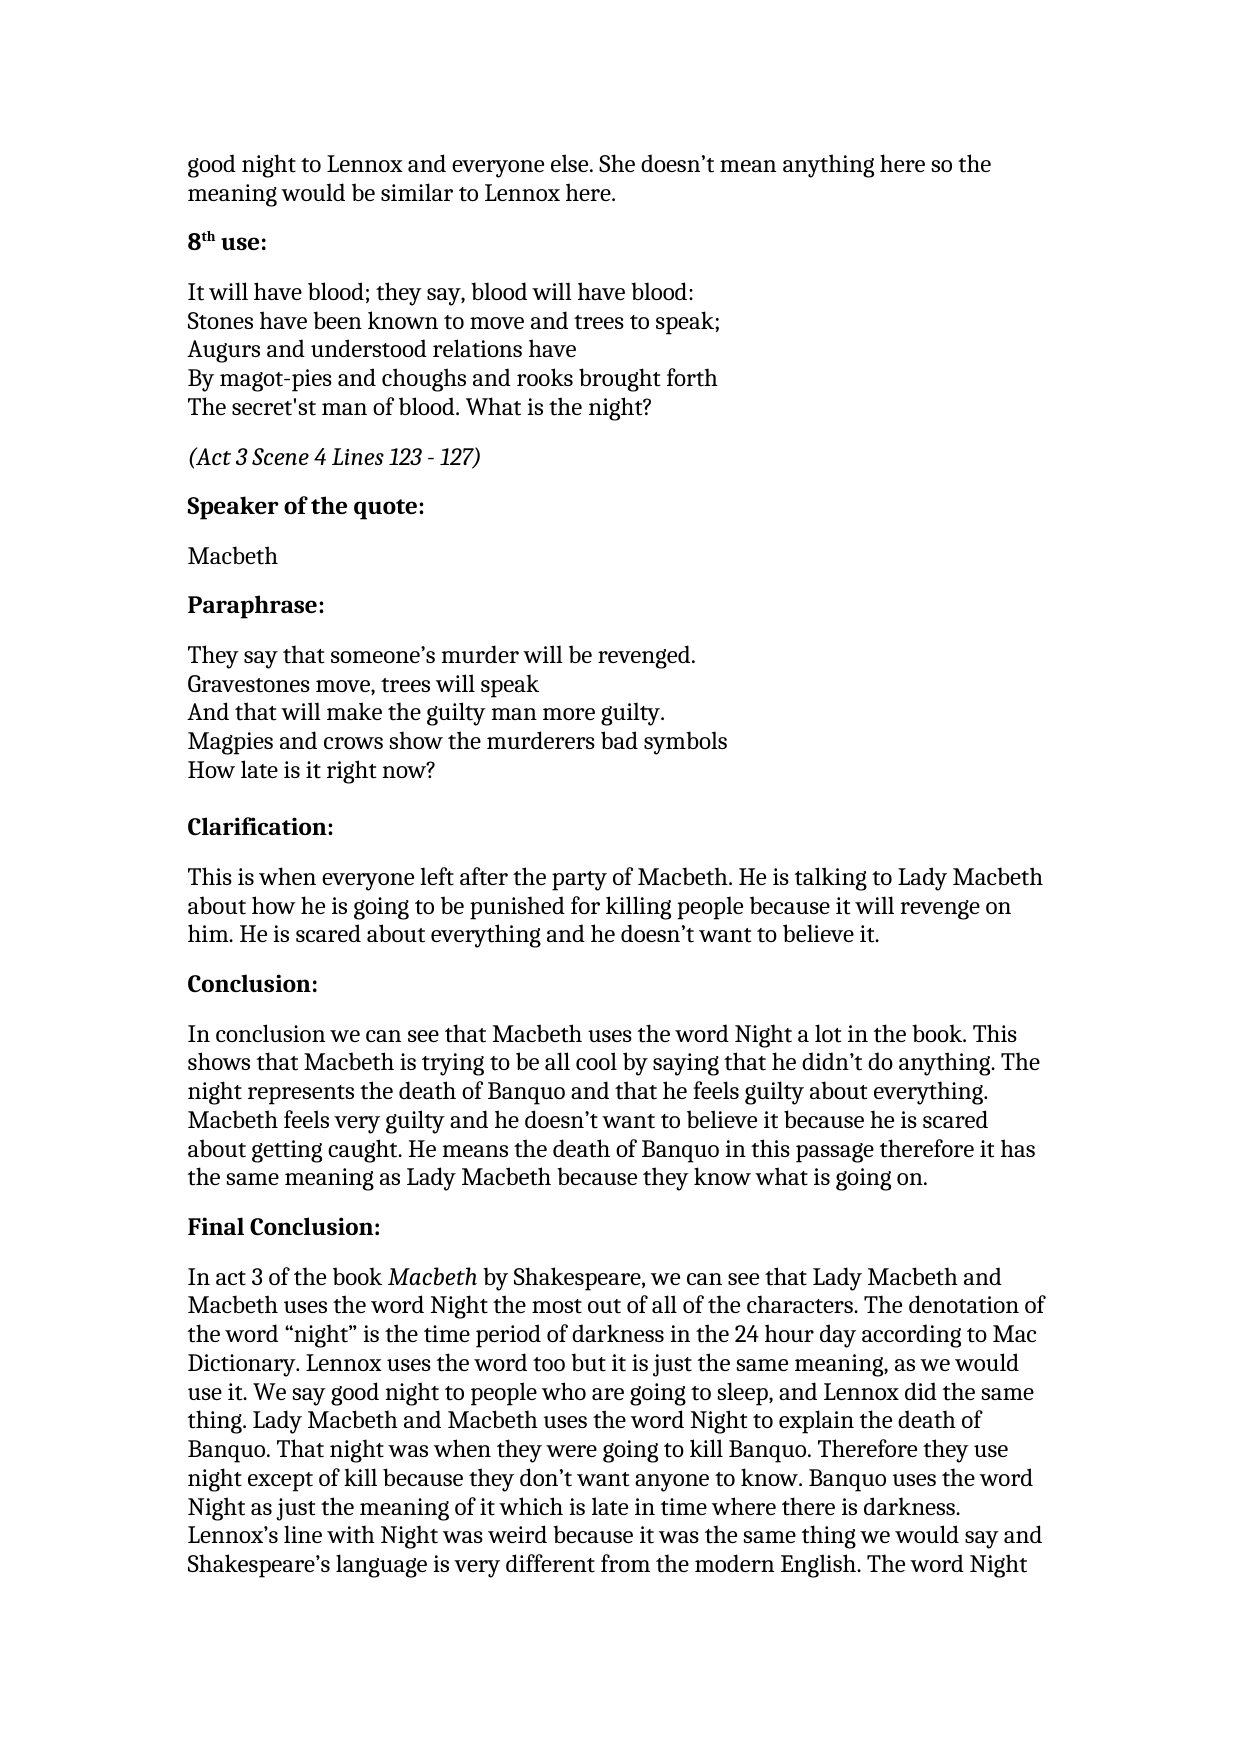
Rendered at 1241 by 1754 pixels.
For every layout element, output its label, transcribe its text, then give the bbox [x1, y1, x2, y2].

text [187, 150, 1053, 207]
text In conclusion we can see that Macbeth uses the word Night a lot in the book. This shows that Macbeth is trying to be all cool by saying that he didn’t do anything. The night represents the death of Banquo and that he feels guilty about everything. Macbeth feels very guilty and he doesn’t want to believe it because he is scared about getting caught. He means the death of Banquo in this passage therefore it has the same meaning as Lady Macbeth because they know what is going on. [187, 1019, 1053, 1192]
text Magpies and crows show the murderers bad symbols [187, 727, 1053, 756]
text (Act 3 Scene 4 Lines 123 - 127) [187, 442, 1053, 471]
text Macbeth [187, 542, 1053, 570]
text Speaker of the quote: [187, 492, 1053, 521]
text Gravestones move, trees will speak [187, 669, 1053, 698]
text 8th use: [187, 228, 1053, 257]
text It will have blood; they say, blood will have blood: Stones have been known to move and trees to speak; Augurs and understood relations have By magot-pies and choughs and rooks brought forth The secret'st man of blood. What is the night? [187, 278, 1053, 422]
text Clarification: [187, 813, 1053, 842]
text This is when everyone left after the party of Macbeth. He is talking to Lady Macbeth about how he is going to be punished for killing people because it will revenge on him. He is scared about everything and he doesn’t want to believe it. [187, 863, 1053, 949]
text They say that someone’s murder will be revenged. [187, 641, 1053, 669]
text Conclusion: [187, 970, 1053, 999]
text Paraphrase: [187, 591, 1053, 620]
text And that will make the guilty man more guilty. [187, 698, 1053, 727]
text How late is it right now? [187, 756, 1053, 784]
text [187, 1262, 1053, 1579]
text Final Conclusion: [187, 1213, 1053, 1242]
